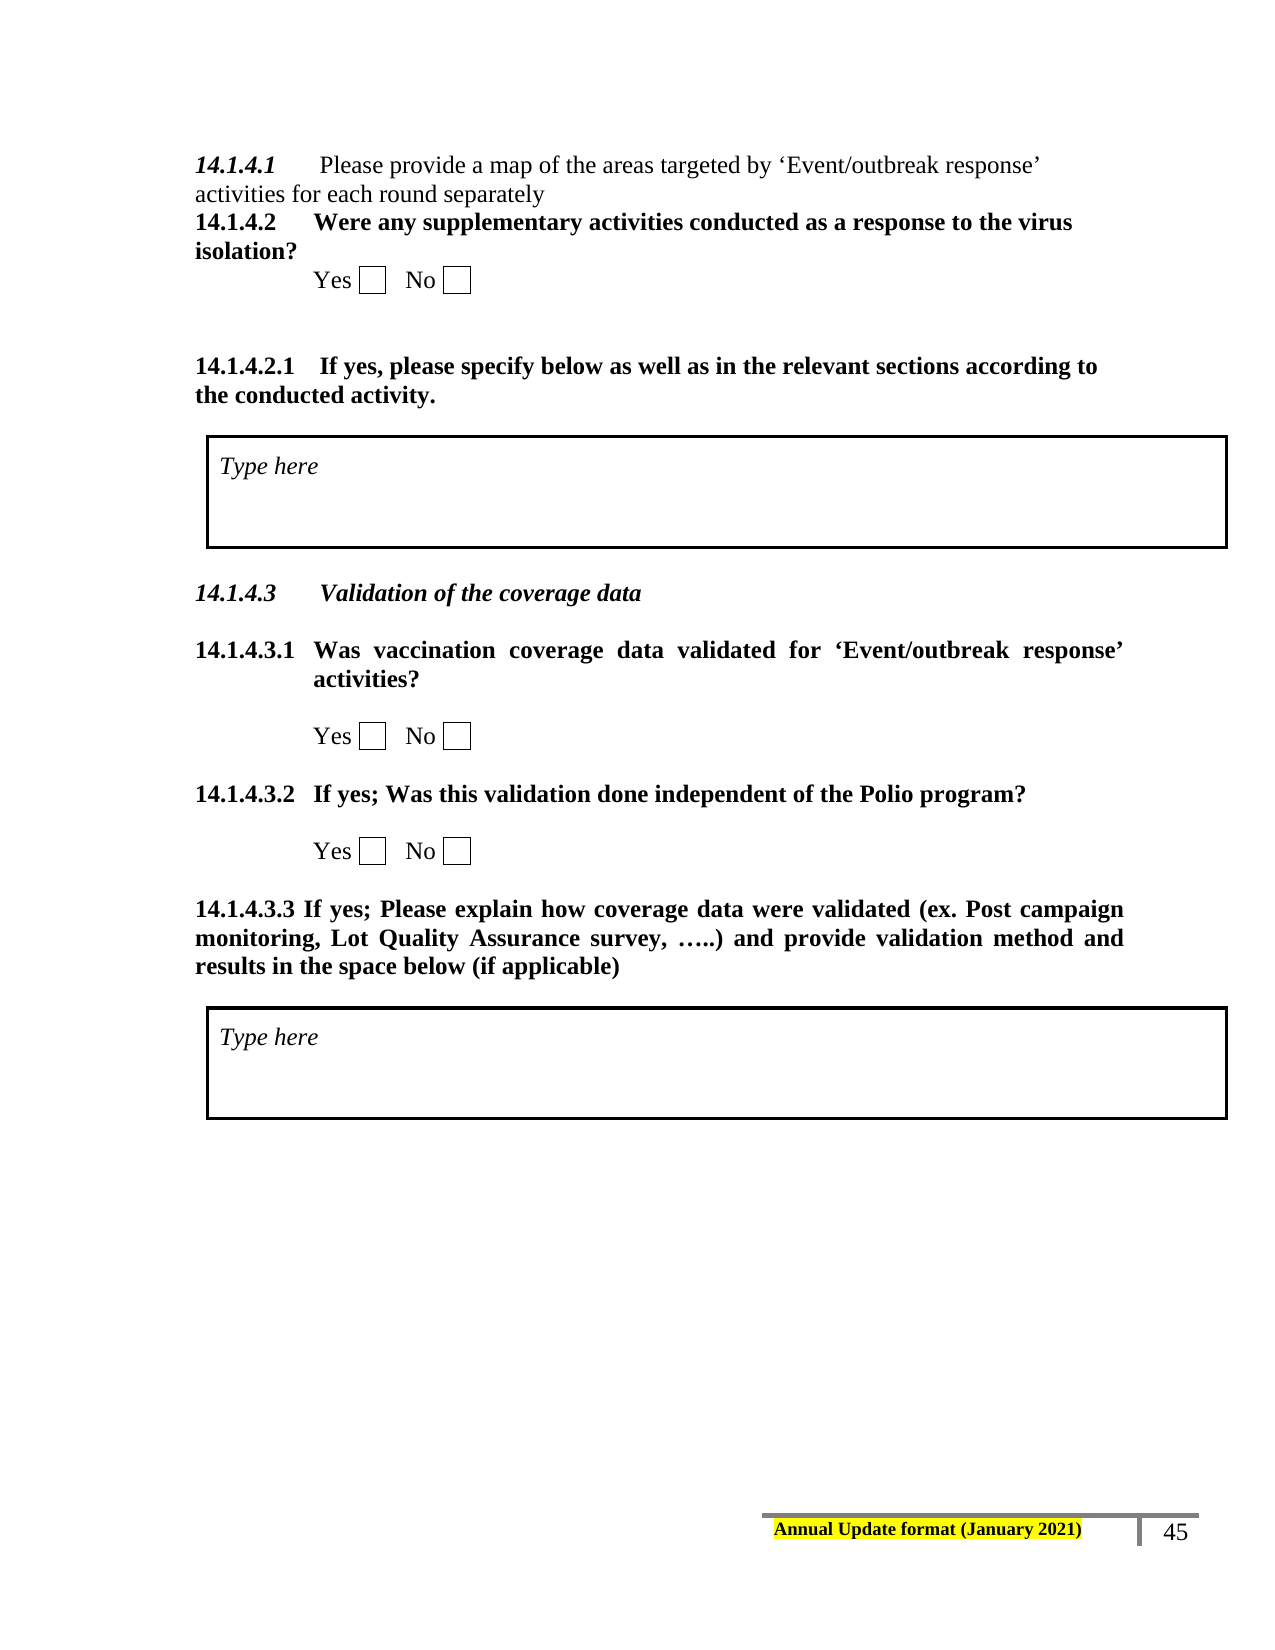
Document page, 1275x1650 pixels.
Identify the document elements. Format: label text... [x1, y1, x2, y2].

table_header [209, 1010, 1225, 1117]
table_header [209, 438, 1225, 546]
text Yes No [253, 721, 1125, 750]
text 14.1.4.3.2 If yes; Was this validation done independent of the Polio program? [195, 779, 1125, 808]
text Yes No [253, 265, 1125, 294]
text Yes No [253, 836, 1125, 865]
text 14.1.4.1 Please provide a map of the areas targeted by ‘Event/outbreak response’ activities for each round separately [195, 150, 1125, 207]
subtitle 14.1.4.3 Validation of the coverage data [195, 578, 1125, 606]
text 14.1.4.3.1 Was vaccination coverage data validated for ‘Event/outbreak response’ activities? [195, 635, 1125, 693]
text 14.1.4.3.3 If yes; Please explain how coverage data were validated (ex. Post campaign monitoring, Lot Quality Assurance survey, …..) and provide validation method and results in the space below (if applicable) [195, 894, 1125, 980]
text 14.1.4.2 Were any supplementary activities conducted as a response to the virus isolation? [195, 207, 1125, 265]
text 14.1.4.2.1 If yes, please specify below as well as in the relevant sections according to the conducted activity. [195, 351, 1125, 409]
